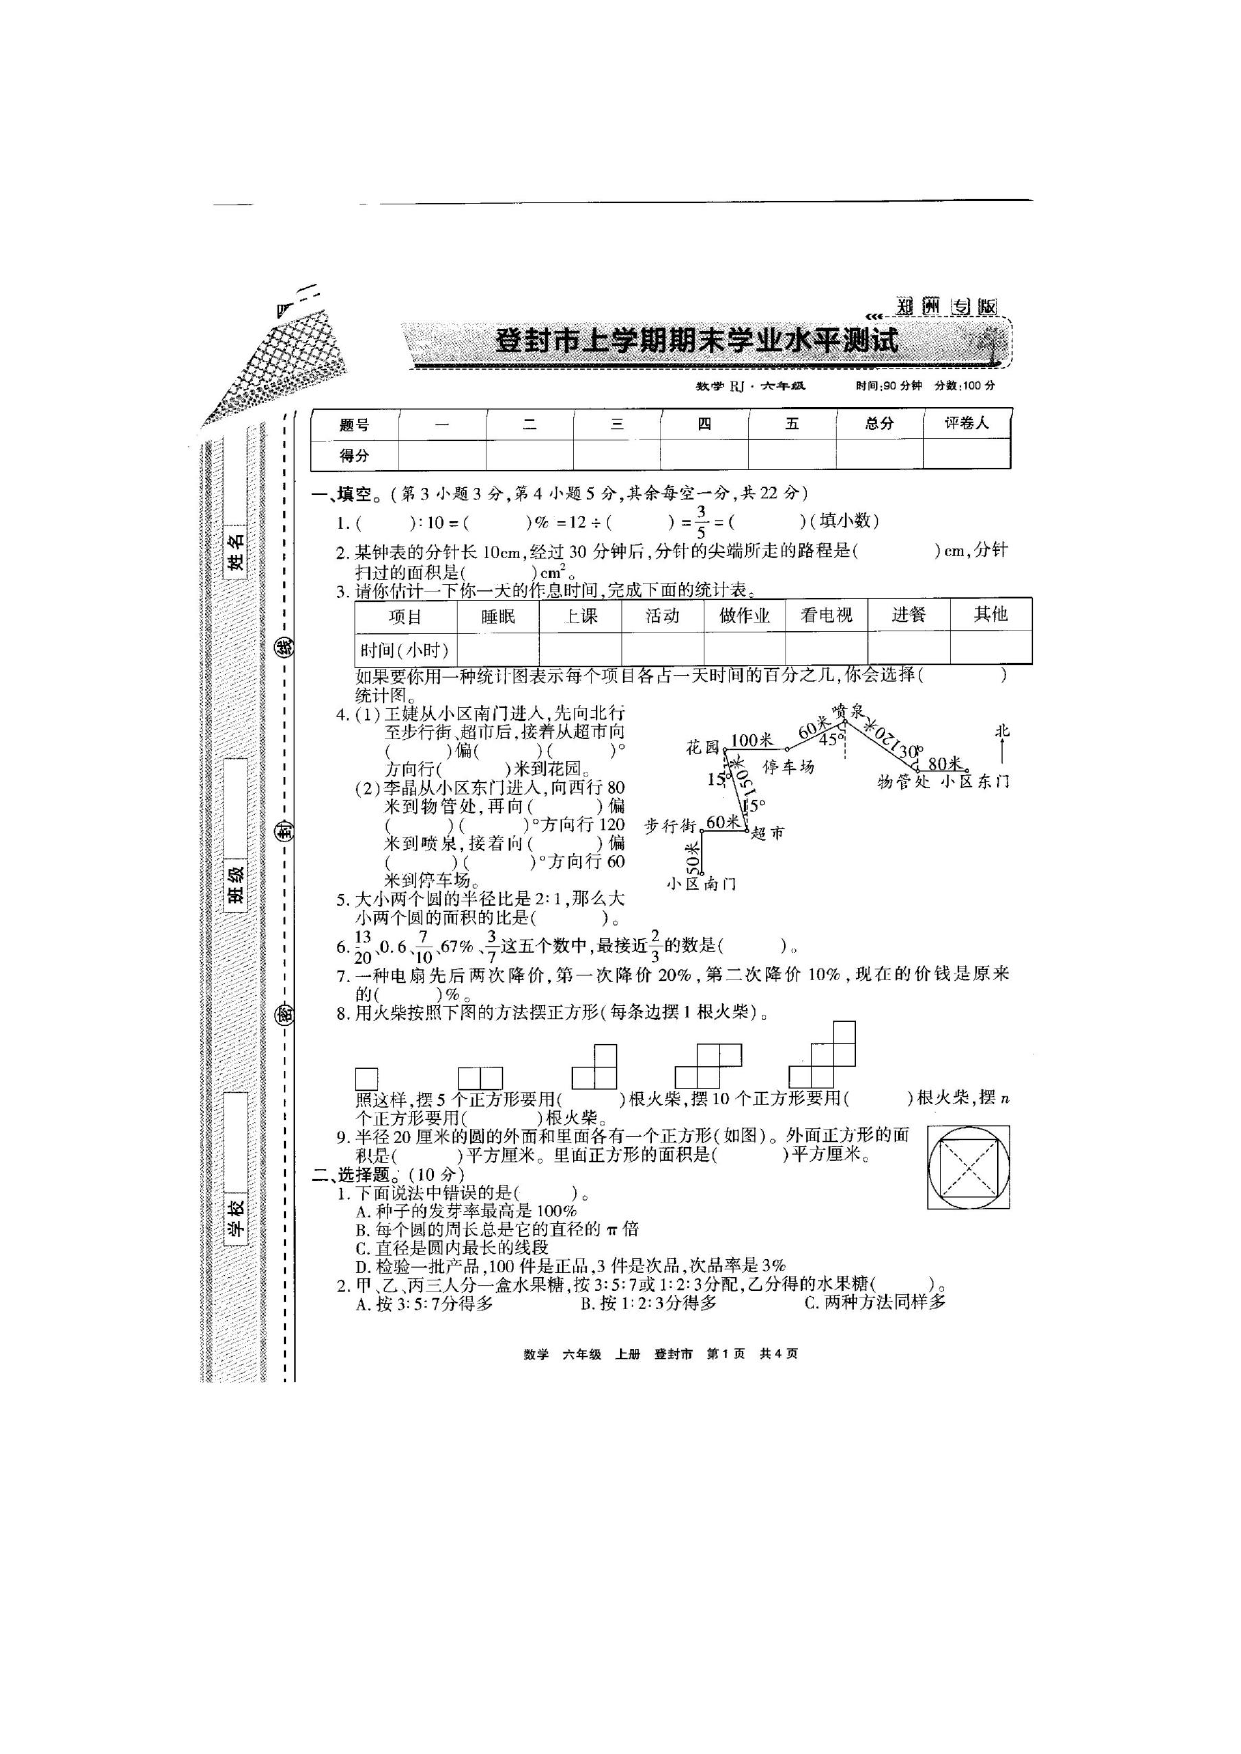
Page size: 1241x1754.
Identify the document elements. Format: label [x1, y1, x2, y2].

picture [187, 194, 1053, 1418]
